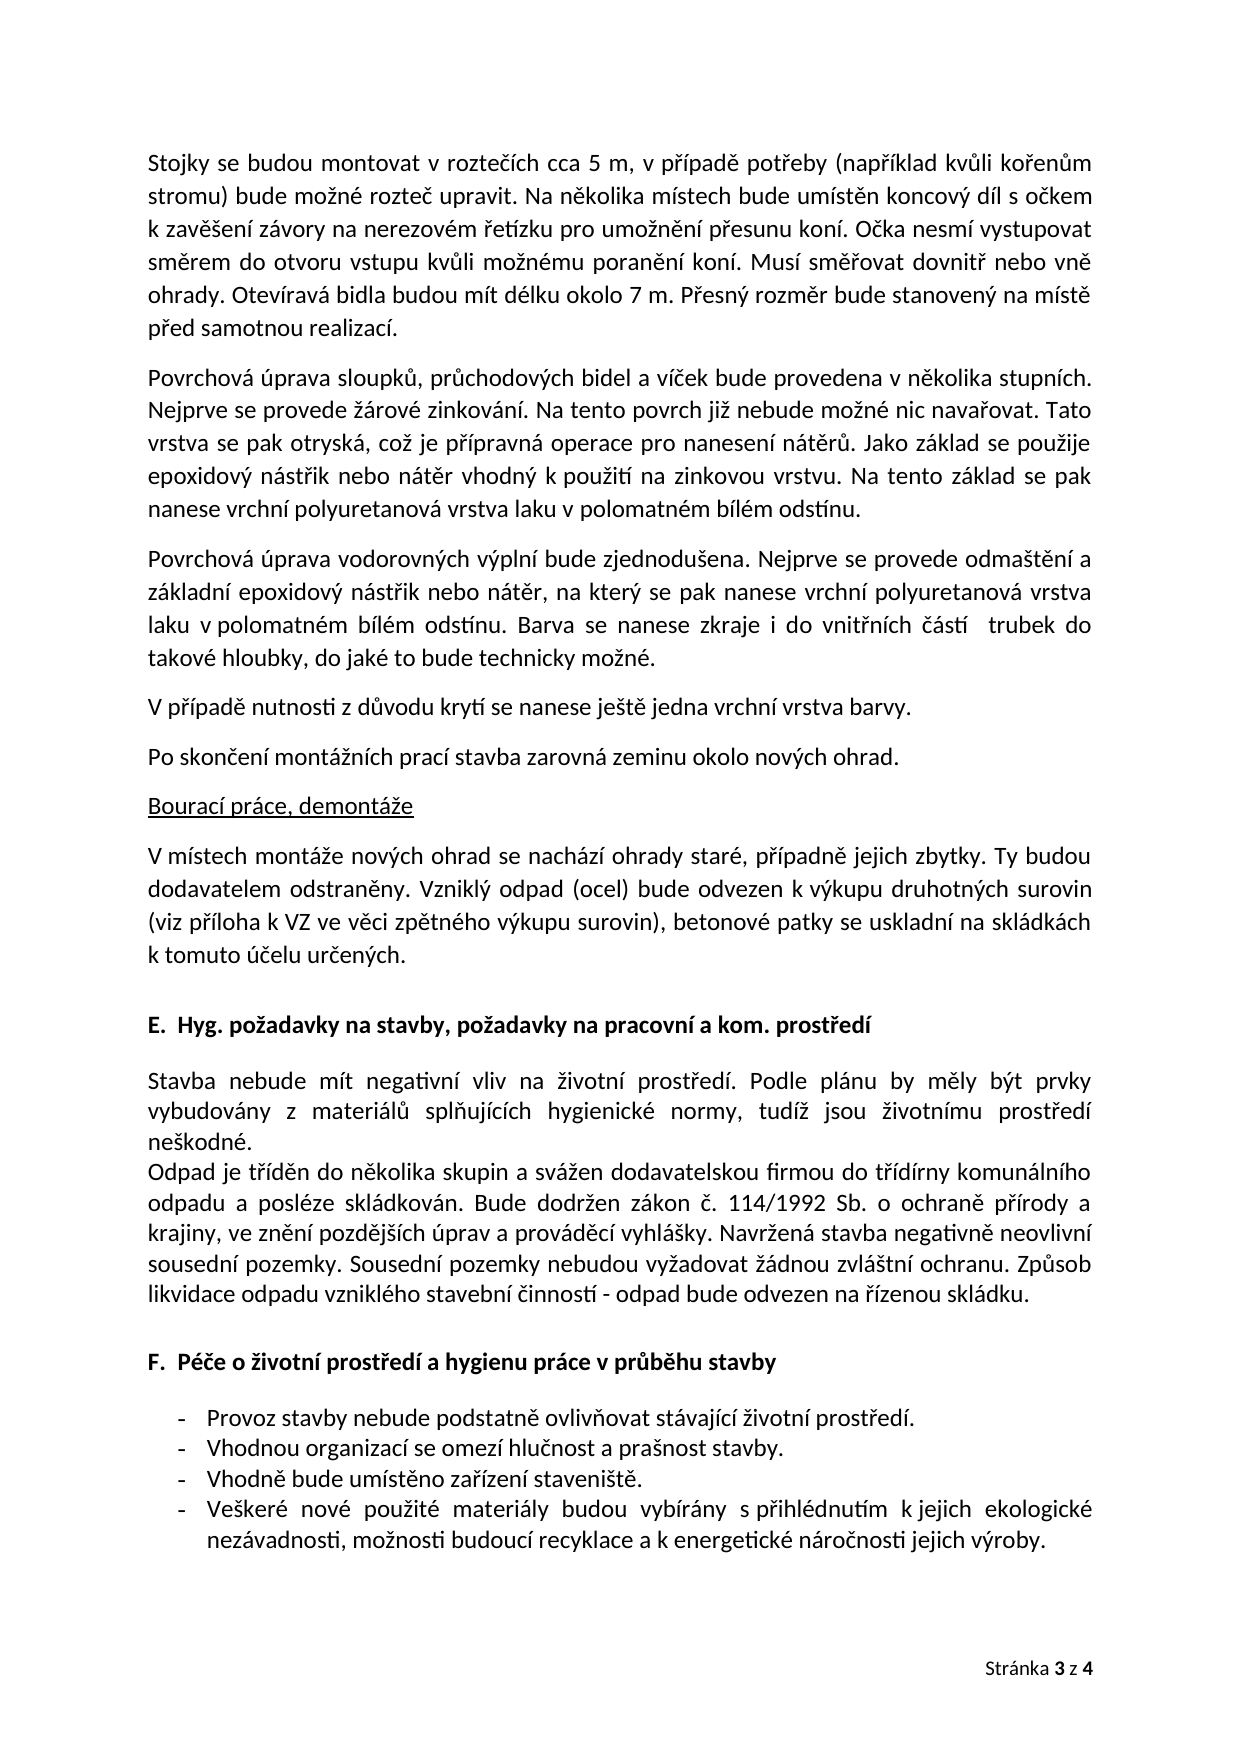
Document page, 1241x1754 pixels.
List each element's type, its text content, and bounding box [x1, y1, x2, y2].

text V případě nutnosti z důvodu krytí se nanese ještě jedna vrchní vrstva barvy. [148, 691, 1093, 722]
list Vhodnou organizací se omezí hlučnost a prašnost stavby. [177, 1432, 1093, 1463]
text Po skončení montážních prací stavba zarovná zeminu okolo nových ohrad. [148, 741, 1093, 771]
text Odpad je tříděn do několika skupin a svážen dodavatelskou firmou do třídírny komunálního odpadu a posléze skládkován. Bude dodržen zákon č. 114/1992 Sb. o ochraně přírody a krajiny, ve znění pozdějších úprav a prováděcí vyhlášky. Navržená stavba negativně neovlivní sousední pozemky. Sousední pozemky nebudou vyžadovat žádnou zvláštní ochranu. Způsob likvidace odpadu vzniklého stavební činností - odpad bude odvezen na řízenou skládku. [148, 1156, 1093, 1309]
list Vhodně bude umístěno zařízení staveniště. [177, 1463, 1093, 1493]
list Hyg. požadavky na stavby, požadavky na pracovní a kom. prostředí [148, 1009, 1093, 1040]
text Povrchová úprava sloupků, průchodových bidel a víček bude provedena v několika stupních. Nejprve se provede žárové zinkování. Na tento povrch již nebude možné nic navařovat. Tato vrstva se pak otryská, což je přípravná operace pro nanesení nátěrů. Jako základ se použije epoxidový nástřik nebo nátěr vhodný k použití na zinkovou vrstvu. Na tento základ se pak nanese vrchní polyuretanová vrstva laku v polomatném bílém odstínu. [148, 362, 1093, 524]
list Péče o životní prostředí a hygienu práce v průběhu stavby [148, 1346, 1093, 1377]
text Bourací práce, demontáže [148, 791, 1093, 821]
text Stavba nebude mít negativní vliv na životní prostředí. Podle plánu by měly být prvky vybudovány z materiálů splňujících hygienické normy, tudíž jsou životnímu prostředí neškodné. [148, 1065, 1093, 1156]
text Povrchová úprava vodorovných výplní bude zjednodušena. Nejprve se provede odmaštění a základní epoxidový nástřik nebo nátěr, na který se pak nanese vrchní polyuretanová vrstva laku v polomatném bílém odstínu. Barva se nanese zkraje i do vnitřních částí trubek do takové hloubky, do jaké to bude technicky možné. [148, 543, 1093, 672]
text V místech montáže nových ohrad se nachází ohrady staré, případně jejich zbytky. Ty budou dodavatelem odstraněny. Vzniklý odpad (ocel) bude odvezen k výkupu druhotných surovin (viz příloha k VZ ve věci zpětného výkupu surovin), betonové patky se uskladní na skládkách k tomuto účelu určených. [148, 840, 1093, 969]
list Veškeré nové použité materiály budou vybírány s přihlédnutím k jejich ekologické nezávadnosti, možnosti budoucí recyklace a k energetické náročnosti jejich výroby. [177, 1493, 1093, 1554]
text Stojky se budou montovat v roztečích cca 5 m, v případě potřeby (například kvůli kořenům stromu) bude možné rozteč upravit. Na několika místech bude umístěn koncový díl s očkem k zavěšení závory na nerezovém řetízku pro umožnění přesunu koní. Očka nesmí vystupovat směrem do otvoru vstupu kvůli možnému poranění koní. Musí směřovat dovnitř nebo vně ohrady. Otevíravá bidla budou mít délku okolo 7 m. Přesný rozměr bude stanovený na místě před samotnou realizací. [148, 148, 1093, 343]
list Provoz stavby nebude podstatně ovlivňovat stávající životní prostředí. [177, 1402, 1093, 1432]
